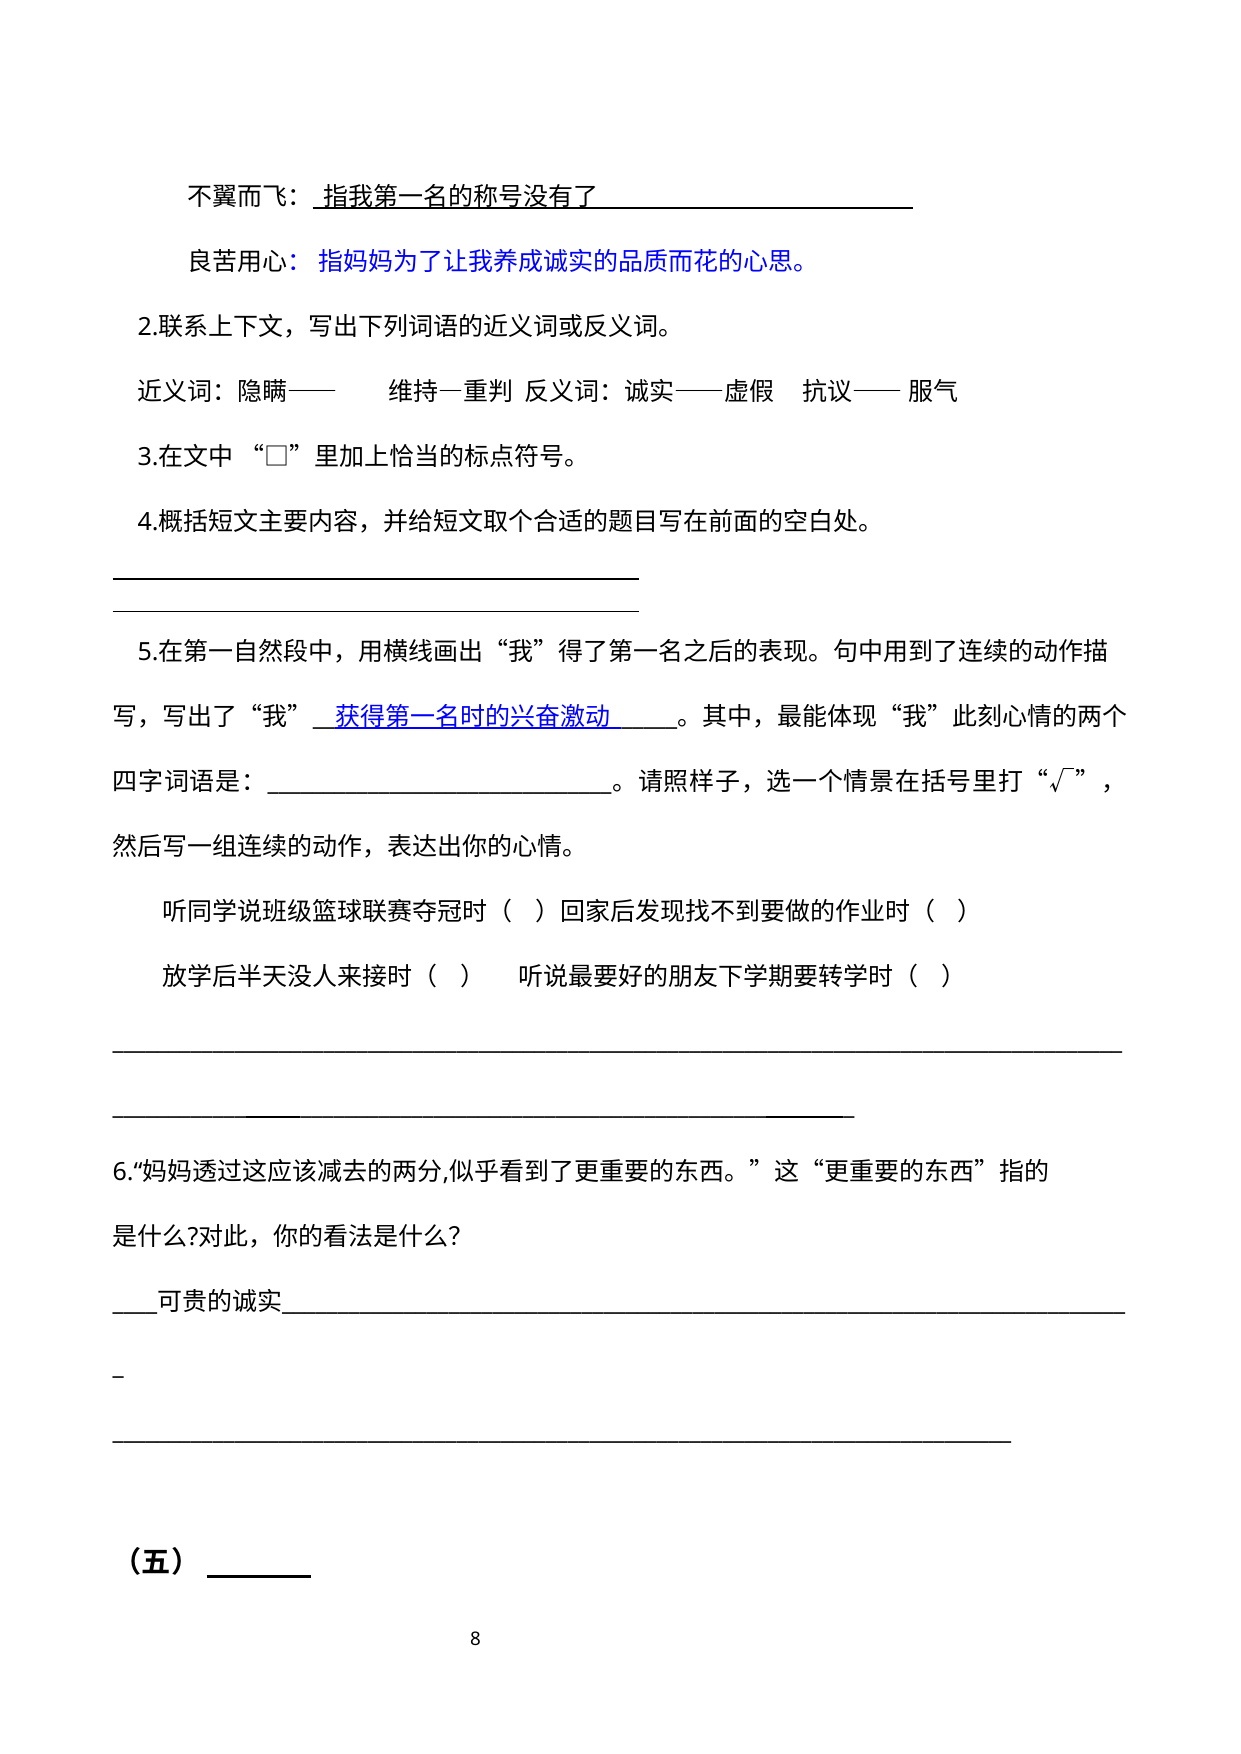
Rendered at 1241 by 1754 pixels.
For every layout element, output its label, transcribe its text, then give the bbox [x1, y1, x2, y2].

list 是什么?对此，你的看法是什么？ [112, 1202, 1128, 1267]
list 放学后半天没人来接时（ ） 听说最要好的朋友下学期要转学时（ ） [112, 942, 1128, 1007]
text _________________________________________________________________________________ [112, 1397, 1128, 1462]
list 写，写出了“我”__获得第一名时的兴奋激动______。其中，最能体现“我”此刻心情的两个四字词语是：_______________________________。请照样子，选一个情景在括号里打“√”，然后写一组连续的动作，表达出你的心情。 [112, 682, 1128, 877]
list 4.概括短文主要内容，并给短文取个合适的题目写在前面的空白处。 [112, 487, 1128, 552]
list ________________________________________________________________________________________________________ ______________________________________________ __ [112, 1007, 1128, 1137]
list 听同学说班级篮球联赛夺冠时（ ）回家后发现找不到要做的作业时（ ） [112, 877, 1128, 942]
list ____可贵的诚实_____________________________________________________________________________ [112, 1267, 1128, 1397]
list 6.“妈妈透过这应该减去的两分,似乎看到了更重要的东西。”这“更重要的东西”指的 [112, 1137, 1128, 1202]
list 不翼而飞： 指我第一名的称号没有了 [112, 162, 1128, 227]
list 2.联系上下文，写出下列词语的近义词或反义词。 [112, 292, 1128, 357]
list 5.在第一自然段中，用横线画出“我”得了第一名之后的表现。句中用到了连续的动作描 [112, 617, 1128, 682]
list 3.在文中 “□”里加上恰当的标点符号。 [112, 422, 1128, 487]
list 近义词：隐瞒—— 维持—重判 反义词：诚实——虚假 抗议—— 服气 [112, 357, 1128, 422]
list 良苦用心： 指妈妈为了让我养成诚实的品质而花的心思。 [112, 227, 1128, 292]
